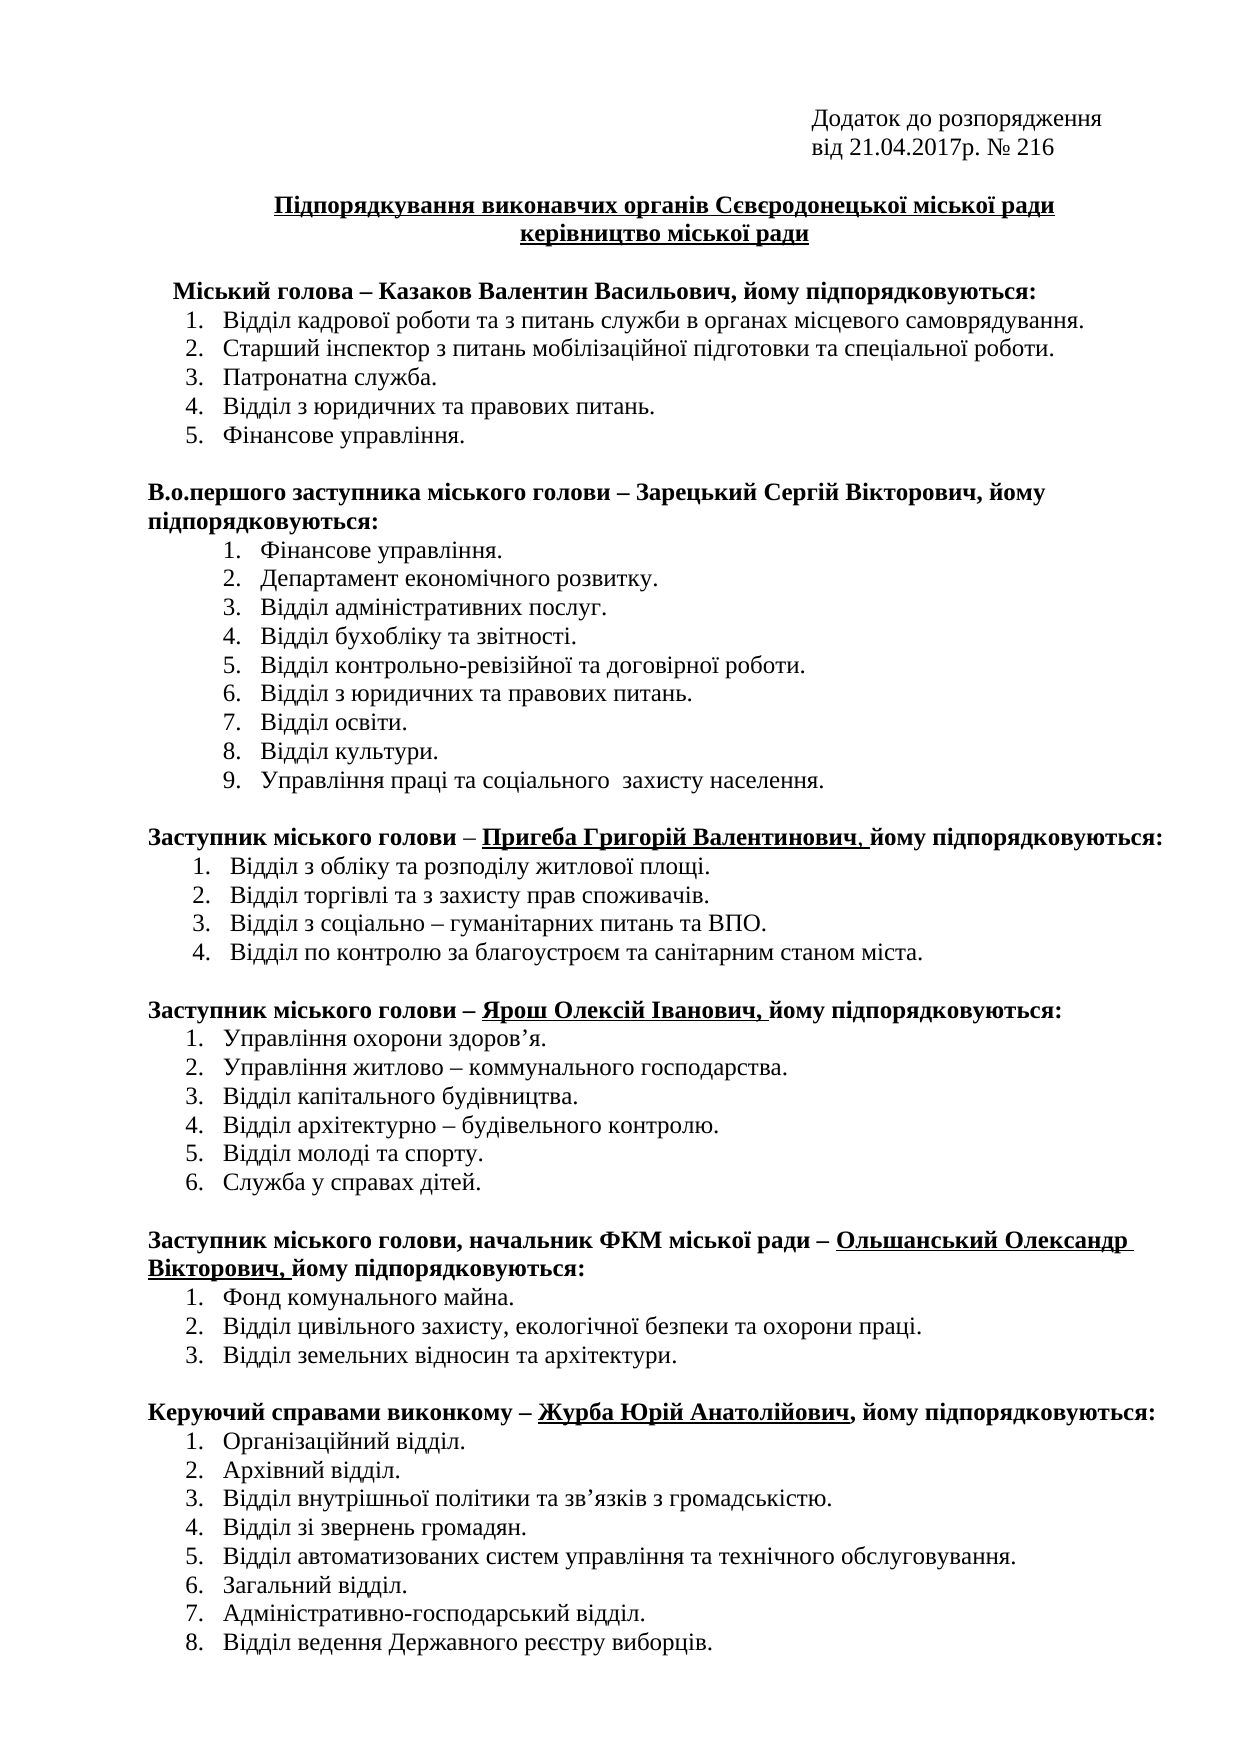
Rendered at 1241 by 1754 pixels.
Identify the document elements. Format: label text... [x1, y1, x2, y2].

text Заступник міського голови – Ярош Олексій Іванович, йому підпорядковуються: [148, 995, 1181, 1023]
list Відділ ведення Державного реєстру виборців. [185, 1627, 1181, 1656]
list Фінансове управління. [185, 420, 1181, 448]
text В.о.першого заступника міського голови – Зарецький Сергій Вікторович, йому підпорядковуються: [148, 477, 1181, 535]
list Патронатна служба. [185, 362, 1181, 391]
list Відділ архітектурно – будівельного контролю. [185, 1110, 1181, 1138]
text Додаток до розпорядження [811, 103, 1181, 132]
text керівництво міської ради [148, 218, 1181, 247]
list Служба у справах дітей. [185, 1167, 1181, 1196]
list Відділ з юридичних та правових питань. [223, 678, 1181, 707]
list Відділ з юридичних та правових питань. [185, 391, 1181, 420]
list Відділ торгівлі та з захисту прав споживачів. [192, 880, 1181, 908]
list Відділ земельних відносин та архітектури. [185, 1340, 1181, 1368]
list Відділ адміністративних послуг. [223, 592, 1181, 621]
list Відділ зі звернень громадян. [185, 1512, 1181, 1541]
list Відділ капітального будівництва. [185, 1081, 1181, 1110]
list Відділ освіти. [223, 707, 1181, 736]
list Відділ контрольно-ревізійної та договірної роботи. [223, 650, 1181, 678]
list Відділ молоді та спорту. [185, 1138, 1181, 1167]
list Організаційний відділ. [185, 1426, 1181, 1455]
text Керуючий справами виконкому – Журба Юрій Анатолійович, йому підпорядковуються: [148, 1397, 1181, 1426]
list Відділ з обліку та розподілу житлової площі. [192, 851, 1181, 880]
list Управління охорони здоров’я. [185, 1023, 1181, 1052]
list Відділ по контролю за благоустроєм та санітарним станом міста. [192, 937, 1181, 966]
list Відділ кадрової роботи та з питань служби в органах місцевого самоврядування. [185, 305, 1181, 333]
text Міський голова – Казаков Валентин Васильович, йому підпорядковуються: [148, 276, 1181, 305]
list Загальний відділ. [185, 1570, 1181, 1598]
list Відділ цивільного захисту, екологічної безпеки та охорони праці. [185, 1311, 1181, 1340]
text Заступник міського голови – Пригеба Григорій Валентинович, йому підпорядковуються: [148, 822, 1181, 851]
list Відділ автоматизованих систем управління та технічного обслуговування. [185, 1541, 1181, 1570]
text Підпорядкування виконавчих органів Сєвєродонецької міської ради [148, 190, 1181, 218]
list Фінансове управління. [223, 535, 1181, 563]
list Відділ з соціально – гуманітарних питань та ВПО. [192, 908, 1181, 937]
list Адміністративно-господарський відділ. [185, 1598, 1181, 1627]
text Заступник міського голови, начальник ФКМ міської ради – Ольшанський Олександр Вікторович, йому підпорядковуються: [148, 1225, 1181, 1282]
list Управління праці та соціального захисту населення. [223, 765, 1181, 793]
list Відділ культури. [223, 736, 1181, 765]
list Департамент економічного розвитку. [223, 563, 1181, 592]
list Архівний відділ. [185, 1455, 1181, 1483]
list Відділ бухобліку та звітності. [223, 621, 1181, 650]
list Старший інспектор з питань мобілізаційної підготовки та спеціальної роботи. [185, 333, 1181, 362]
list Фонд комунального майна. [185, 1282, 1181, 1311]
list Відділ внутрішньої політики та зв’язків з громадськістю. [185, 1483, 1181, 1512]
list Управління житлово – коммунального господарства. [185, 1052, 1181, 1081]
text від 21.04.2017р. № 216 [738, 132, 1181, 161]
